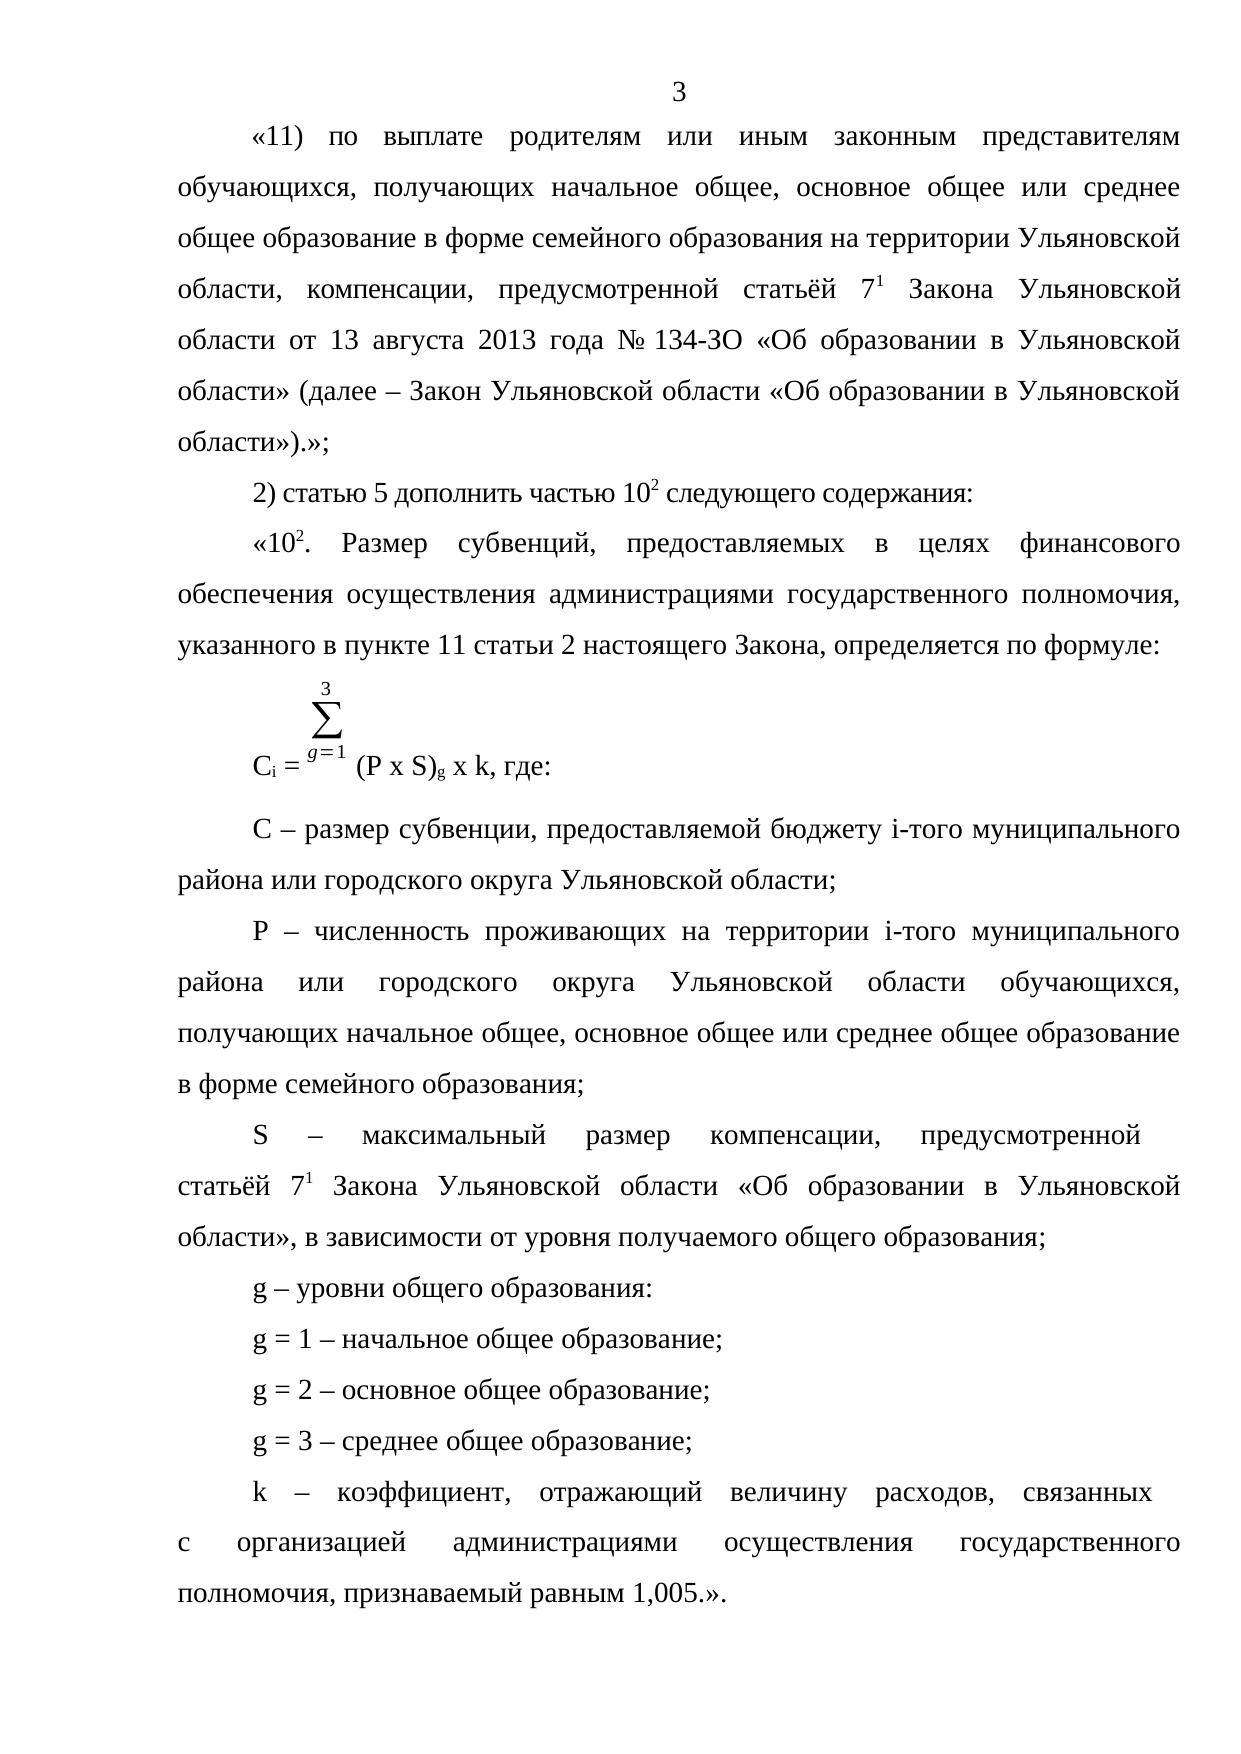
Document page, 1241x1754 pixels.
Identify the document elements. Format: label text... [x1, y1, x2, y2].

text C – размер субвенции, предоставляемой бюджету i-того муниципального района или городского округа Ульяновской области; [177, 811, 1181, 896]
text g = 1 – начальное общее образование; [177, 1321, 1181, 1354]
text k – коэффициент, отражающий величину расходов, связанных с организацией администрациями осуществления государственного полномочия, признаваемый равным 1,005.». [177, 1474, 1181, 1609]
text g = 2 – основное общее образование; [177, 1372, 1181, 1405]
text g = 3 – среднее общее образование; [177, 1423, 1181, 1456]
text «11) по выплате родителям или иным законным представителям обучающихся, получающих начальное общее, основное общее или среднее общее образование в форме семейного образования на территории Ульяновской области, компенсации, предусмотренной статьёй 71 Закона Ульяновской области от 13 августа 2013 года № 134-ЗО «Об образовании в Ульяновской области» (далее – Закон Ульяновской области «Об образовании в Ульяновской области»).»; [177, 118, 1181, 457]
text 2) статью 5 дополнить частью 102 следующего содержания: [177, 475, 1181, 508]
text P – численность проживающих на территории i-того муниципального района или городского округа Ульяновской области обучающихся, получающих начальное общее, основное общее или среднее общее образование в форме семейного образования; [177, 913, 1181, 1100]
text S – максимальный размер компенсации, предусмотренной статьёй 71 Закона Ульяновской области «Об образовании в Ульяновской области», в зависимости от уровня получаемого общего образования; [177, 1117, 1181, 1252]
text g – уровни общего образования: [177, 1270, 1181, 1303]
text Ci = (P x S)g х k, где: [177, 678, 1181, 782]
text «102. Размер субвенций, предоставляемых в целях финансового обеспечения осуществления администрациями государственного полномочия, указанного в пункте 11 статьи 2 настоящего Закона, определяется по формуле: [177, 526, 1181, 661]
